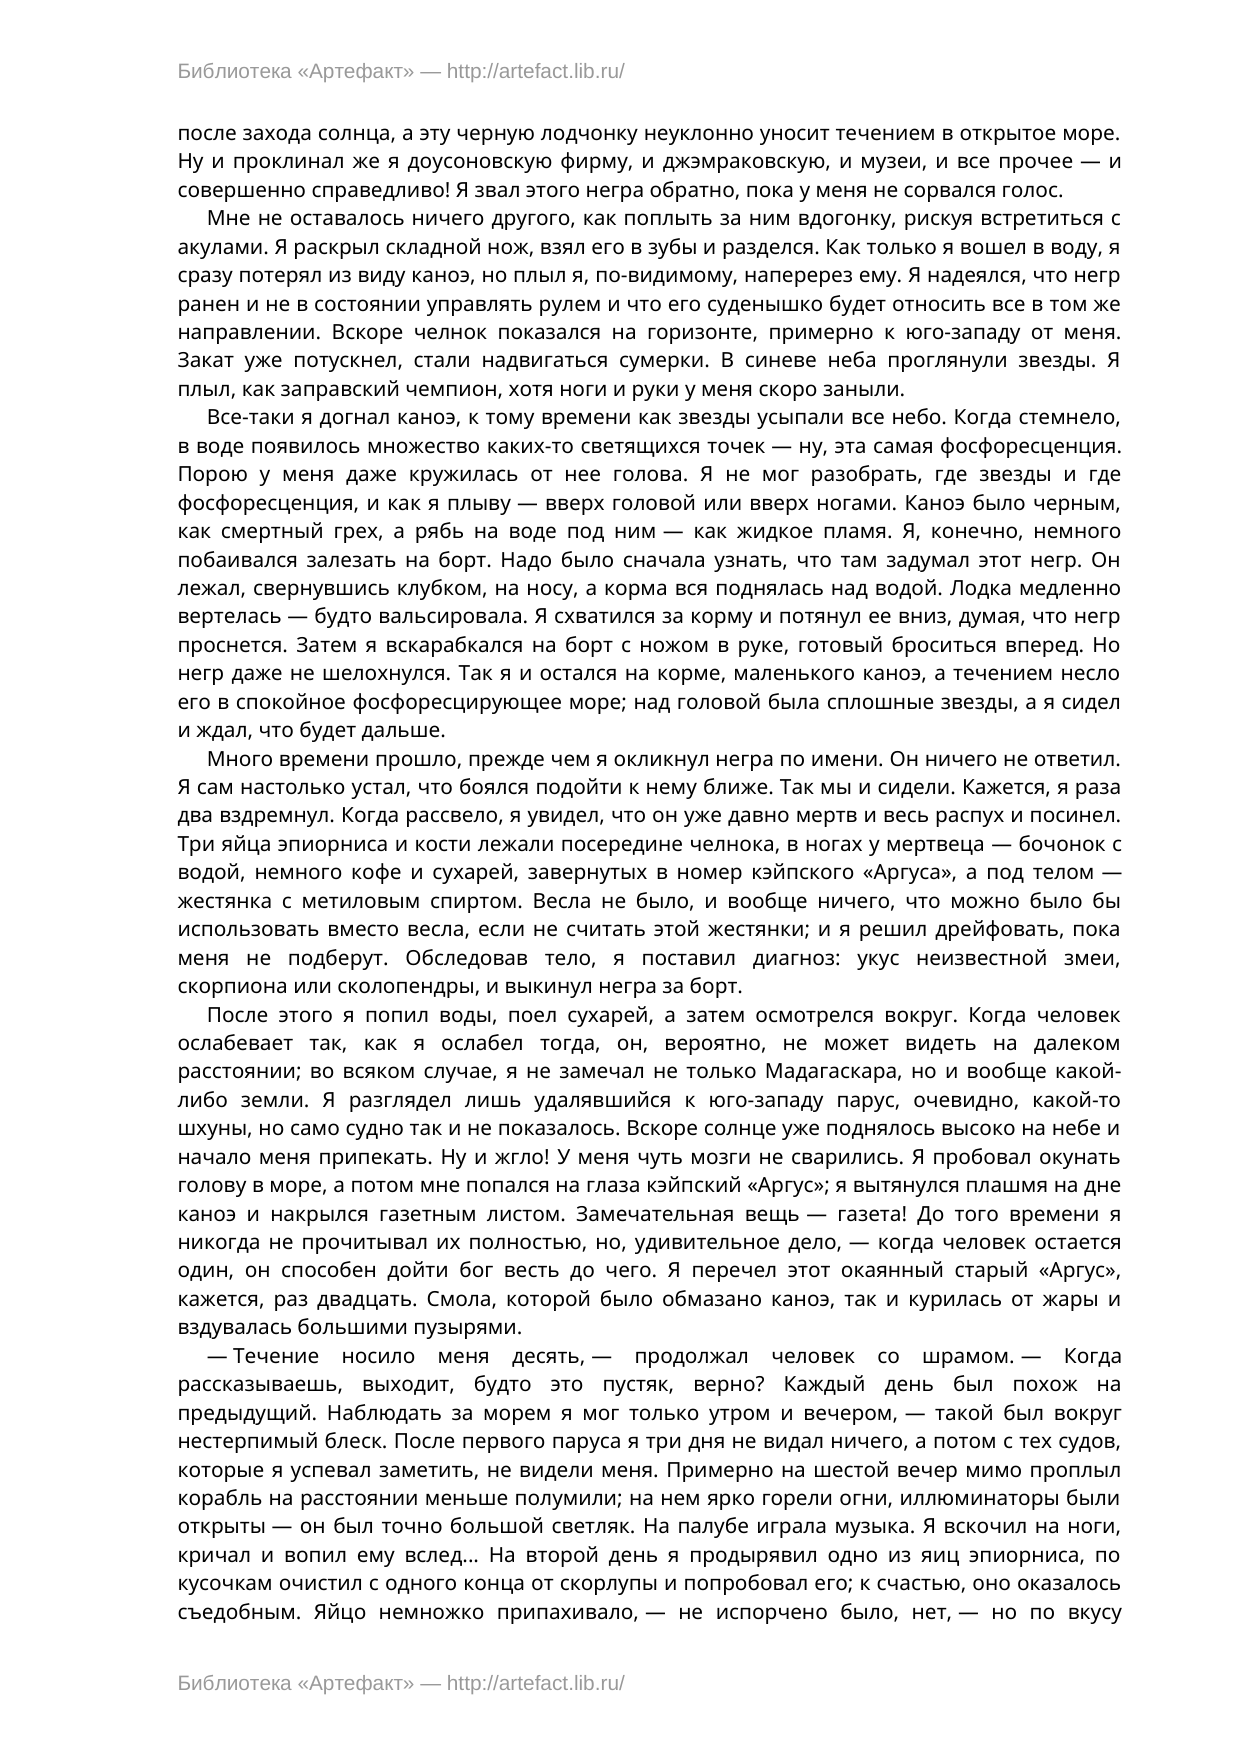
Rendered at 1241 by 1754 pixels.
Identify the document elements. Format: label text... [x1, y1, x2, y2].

text Много времени прошло, прежде чем я окликнул негра по имени. Он ничего не ответил. Я сам настолько устал, что боялся подойти к нему ближе. Так мы и сидели. Кажется, я раза два вздремнул. Когда рассвело, я увидел, что он уже давно мертв и весь распух и посинел. Три яйца эпиорниса и кости лежали посередине челнока, в ногах у мертвеца — бочонок с водой, немного кофе и сухарей, завернутых в номер кэйпского «Аргуса», а под телом — жестянка с метиловым спиртом. Весла не было, и вообще ничего, что можно было бы использовать вместо весла, если не считать этой жестянки; и я решил дрейфовать, пока меня не подберут. Обследовав тело, я поставил диагноз: укус неизвестной змеи, скорпиона или сколопендры, и выкинул негра за борт. [177, 744, 1122, 1000]
text После этого я попил воды, поел сухарей, а затем осмотрелся вокруг. Когда человек ослабевает так, как я ослабел тогда, он, вероятно, не может видеть на далеком расстоянии; во всяком случае, я не замечал не только Мадагаскара, но и вообще какой-либо земли. Я разглядел лишь удалявшийся к юго-западу парус, очевидно, какой-то шхуны, но само судно так и не показалось. Вскоре солнце уже поднялось высоко на небе и начало меня припекать. Ну и жгло! У меня чуть мозги не сварились. Я пробовал окунать голову в море, а потом мне попался на глаза кэйпский «Аргус»; я вытянулся плашмя на дне каноэ и накрылся газетным листом. Замечательная вещь — газета! До того времени я никогда не прочитывал их полностью, но, удивительное дело, — когда человек остается один, он способен дойти бог весть до чего. Я перечел этот окаянный старый «Аргус», кажется, раз двадцать. Смола, которой было обмазано каноэ, так и курилась от жары и вздувалась большими пузырями. [177, 1000, 1122, 1341]
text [177, 1341, 1122, 1625]
text Мне не оставалось ничего другого, как поплыть за ним вдогонку, рискуя встретиться с акулами. Я раскрыл складной нож, взял его в зубы и разделся. Как только я вошел в воду, я сразу потерял из виду каноэ, но плыл я, по-видимому, наперерез ему. Я надеялся, что негр ранен и не в состоянии управлять рулем и что его суденышко будет относить все в том же направлении. Вскоре челнок показался на горизонте, примерно к юго-западу от меня. Закат уже потускнел, стали надвигаться сумерки. В синеве неба проглянули звезды. Я плыл, как заправский чемпион, хотя ноги и руки у меня скоро заныли. [177, 203, 1122, 402]
text Все-таки я догнал каноэ, к тому времени как звезды усыпали все небо. Когда стемнело, в воде появилось множество каких-то светящихся точек — ну, эта самая фосфоресценция. Порою у меня даже кружилась от нее голова. Я не мог разобрать, где звезды и где фосфоресценция, и как я плыву — вверх головой или вверх ногами. Каноэ было черным, как смертный грех, а рябь на воде под ним — как жидкое пламя. Я, конечно, немного побаивался залезать на борт. Надо было сначала узнать, что там задумал этот негр. Он лежал, свернувшись клубком, на носу, а корма вся поднялась над водой. Лодка медленно вертелась — будто вальсировала. Я схватился за корму и потянул ее вниз, думая, что негр проснется. Затем я вскарабкался на борт с ножом в руке, готовый броситься вперед. Но негр даже не шелохнулся. Так я и остался на корме, маленького каноэ, а течением несло его в спокойное фосфоресцирующее море; над головой была сплошные звезды, а я сидел и ждал, что будет дальше. [177, 402, 1122, 744]
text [177, 118, 1122, 203]
